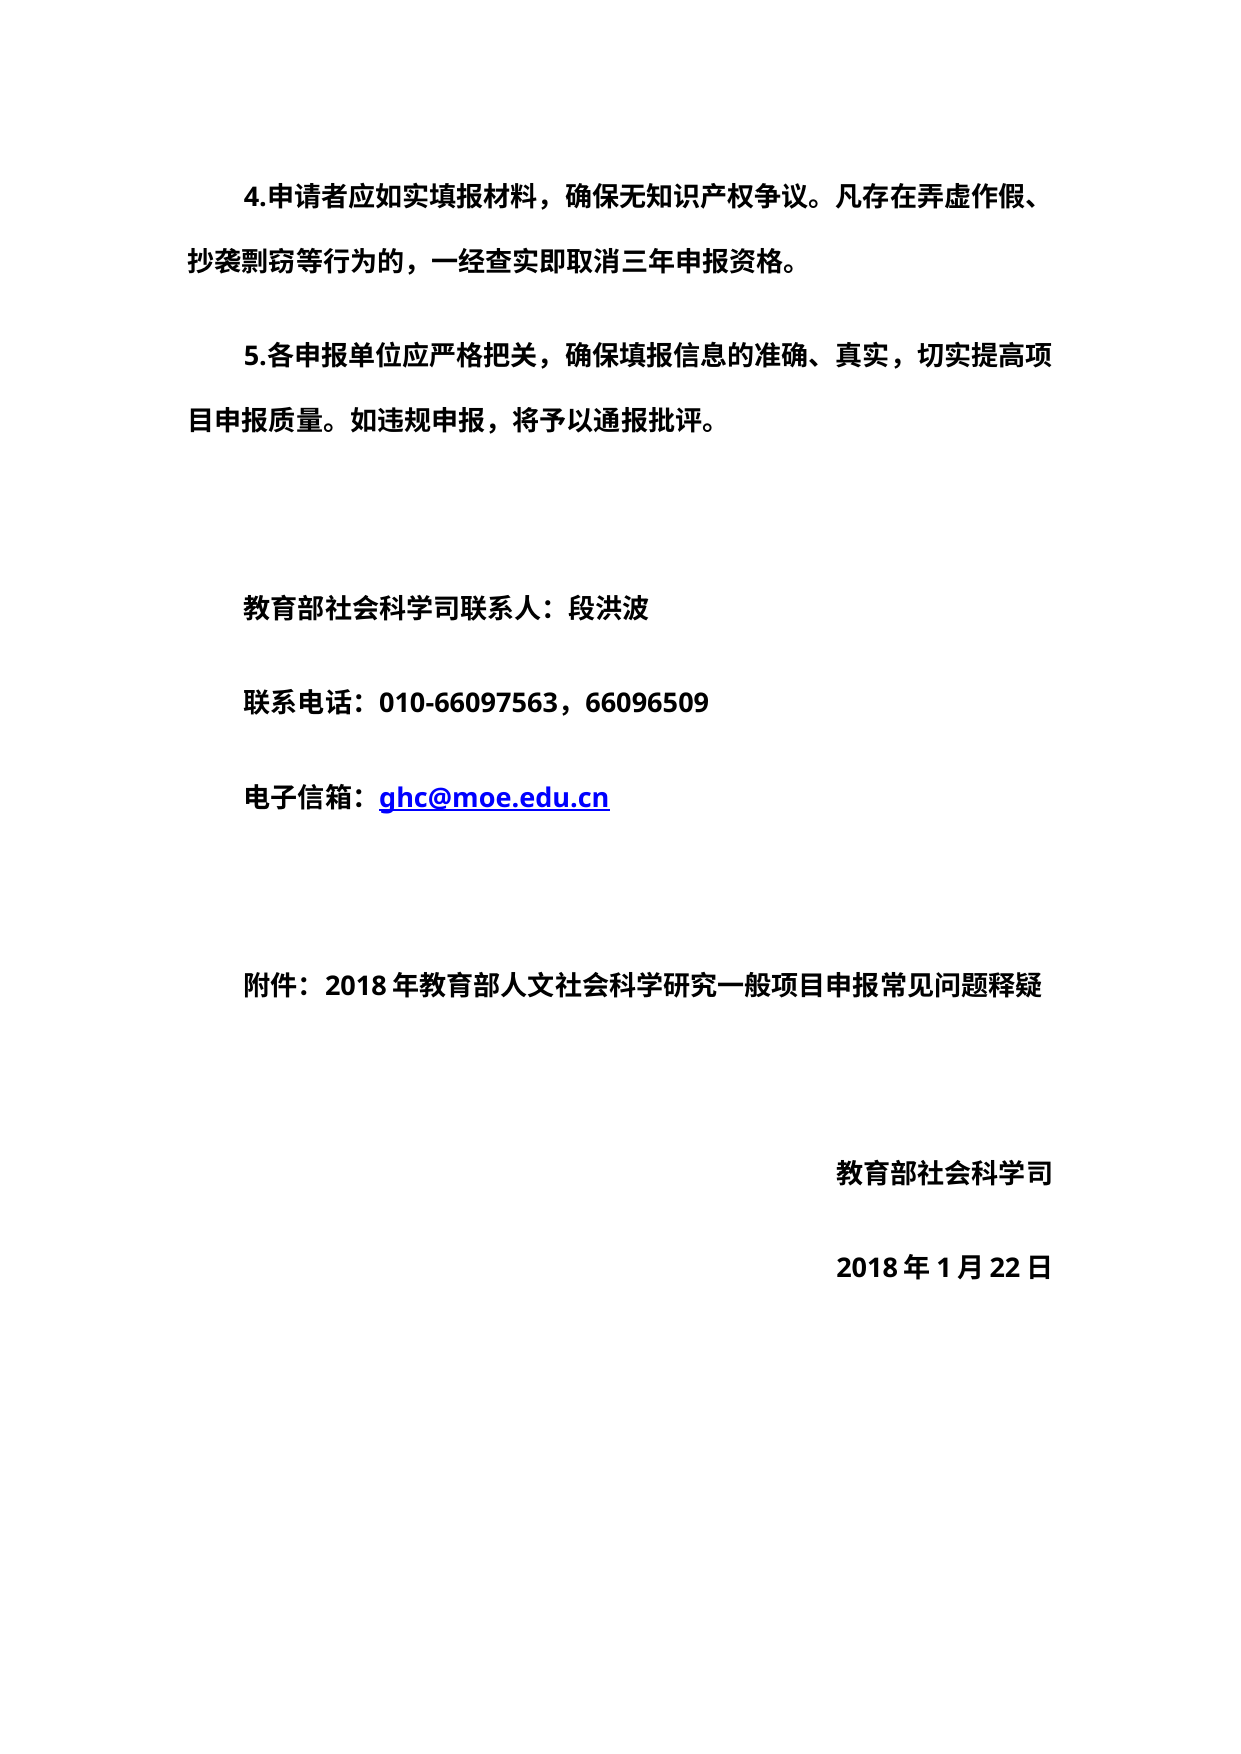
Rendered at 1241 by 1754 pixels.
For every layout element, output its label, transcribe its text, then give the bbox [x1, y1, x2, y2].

text 5.各申报单位应严格把关，确保填报信息的准确、真实，切实提高项目申报质量。如违规申报，将予以通报批评。 [187, 321, 1053, 451]
text 教育部社会科学司联系人：段洪波 [187, 574, 1053, 639]
text 4.申请者应如实填报材料，确保无知识产权争议。凡存在弄虚作假、抄袭剽窃等行为的，一经查实即取消三年申报资格。 [187, 162, 1053, 292]
text 电子信箱：ghc@moe.edu.cn [187, 763, 1053, 828]
text 附件：2018年教育部人文社会科学研究一般项目申报常见问题释疑 [187, 951, 1053, 1016]
text 教育部社会科学司 [212, 1139, 1053, 1204]
text 2018年1月22日 [212, 1234, 1053, 1299]
text 联系电话：010-66097563，66096509 [187, 669, 1053, 734]
